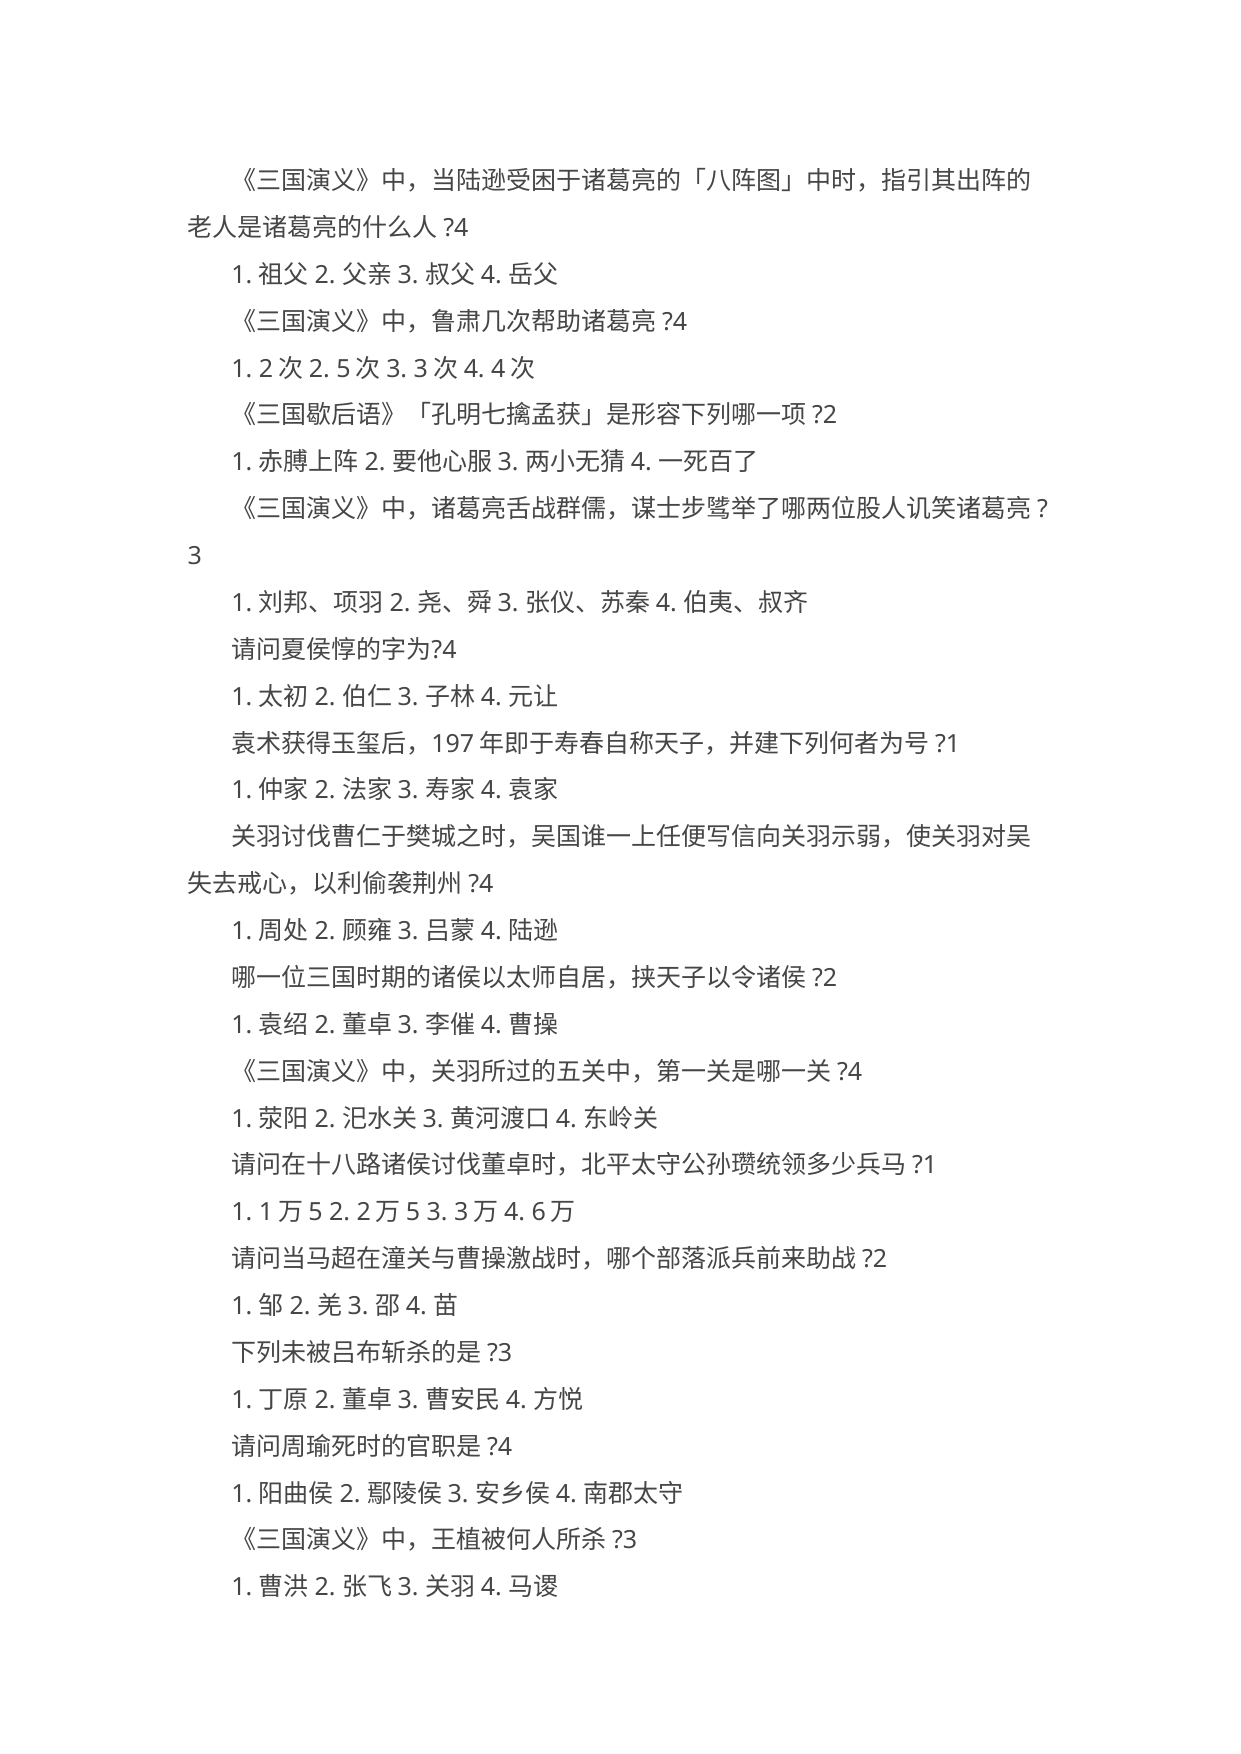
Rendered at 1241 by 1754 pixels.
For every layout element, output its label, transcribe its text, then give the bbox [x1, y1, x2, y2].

text 请问当马超在潼关与曹操激战时，哪个部落派兵前来助战 ?2 [187, 1228, 1053, 1275]
text 1. 邹 2. 羌 3. 邵 4. 苗 [187, 1275, 1053, 1322]
text 《三国演义》中，诸葛亮舌战群儒，谋士步骘举了哪两位股人讥笑诸葛亮 ?3 [187, 478, 1053, 572]
text 哪一位三国时期的诸侯以太师自居，挟天子以令诸侯 ?2 [187, 947, 1053, 994]
text 《三国演义》中，关羽所过的五关中，第一关是哪一关 ?4 [187, 1041, 1053, 1087]
text 请问在十八路诸侯讨伐董卓时，北平太守公孙瓒统领多少兵马 ?1 [187, 1134, 1053, 1181]
text 1. 2次 2. 5次 3. 3次 4. 4次 [187, 337, 1053, 384]
text 1. 荥阳 2. 汜水关 3. 黄河渡口 4. 东岭关 [187, 1087, 1053, 1134]
text 袁术获得玉玺后，197年即于寿春自称天子，并建下列何者为号 ?1 [187, 712, 1053, 759]
text 《三国演义》中，王植被何人所杀 ?3 [187, 1509, 1053, 1556]
text 关羽讨伐曹仁于樊城之时，吴国谁一上任便写信向关羽示弱，使关羽对吴失去戒心，以利偷袭荆州 ?4 [187, 806, 1053, 900]
text 1. 刘邦、项羽 2. 尧、舜 3. 张仪、苏秦 4. 伯夷、叔齐 [187, 572, 1053, 619]
text 1. 丁原 2. 董卓 3. 曹安民 4. 方悦 [187, 1369, 1053, 1416]
text 《三国演义》中，鲁肃几次帮助诸葛亮 ?4 [187, 291, 1053, 337]
text 1. 曹洪 2. 张飞 3. 关羽 4. 马谡 [187, 1556, 1053, 1603]
text 请问周瑜死时的官职是 ?4 [187, 1416, 1053, 1462]
text 1. 1万5 2. 2万5 3. 3万 4. 6万 [187, 1181, 1053, 1228]
text 1. 袁绍 2. 董卓 3. 李催 4. 曹操 [187, 994, 1053, 1041]
text 1. 太初 2. 伯仁 3. 子林 4. 元让 [187, 666, 1053, 712]
text 《三国演义》中，当陆逊受困于诸葛亮的「八阵图」中时，指引其出阵的老人是诸葛亮的什么人 ?4 [187, 150, 1053, 244]
text 下列未被吕布斩杀的是 ?3 [187, 1322, 1053, 1369]
text 1. 仲家 2. 法家 3. 寿家 4. 袁家 [187, 759, 1053, 806]
text 《三国歇后语》「孔明七擒孟获」是形容下列哪一项 ?2 [187, 384, 1053, 431]
text 1. 阳曲侯 2. 鄢陵侯 3. 安乡侯 4. 南郡太守 [187, 1462, 1053, 1509]
text 请问夏侯惇的字为?4 [187, 619, 1053, 666]
text 1. 赤膊上阵 2. 要他心服 3. 两小无猜 4. 一死百了 [187, 431, 1053, 478]
text 1. 祖父 2. 父亲 3. 叔父 4. 岳父 [187, 244, 1053, 291]
text 1. 周处 2. 顾雍 3. 吕蒙 4. 陆逊 [187, 900, 1053, 947]
